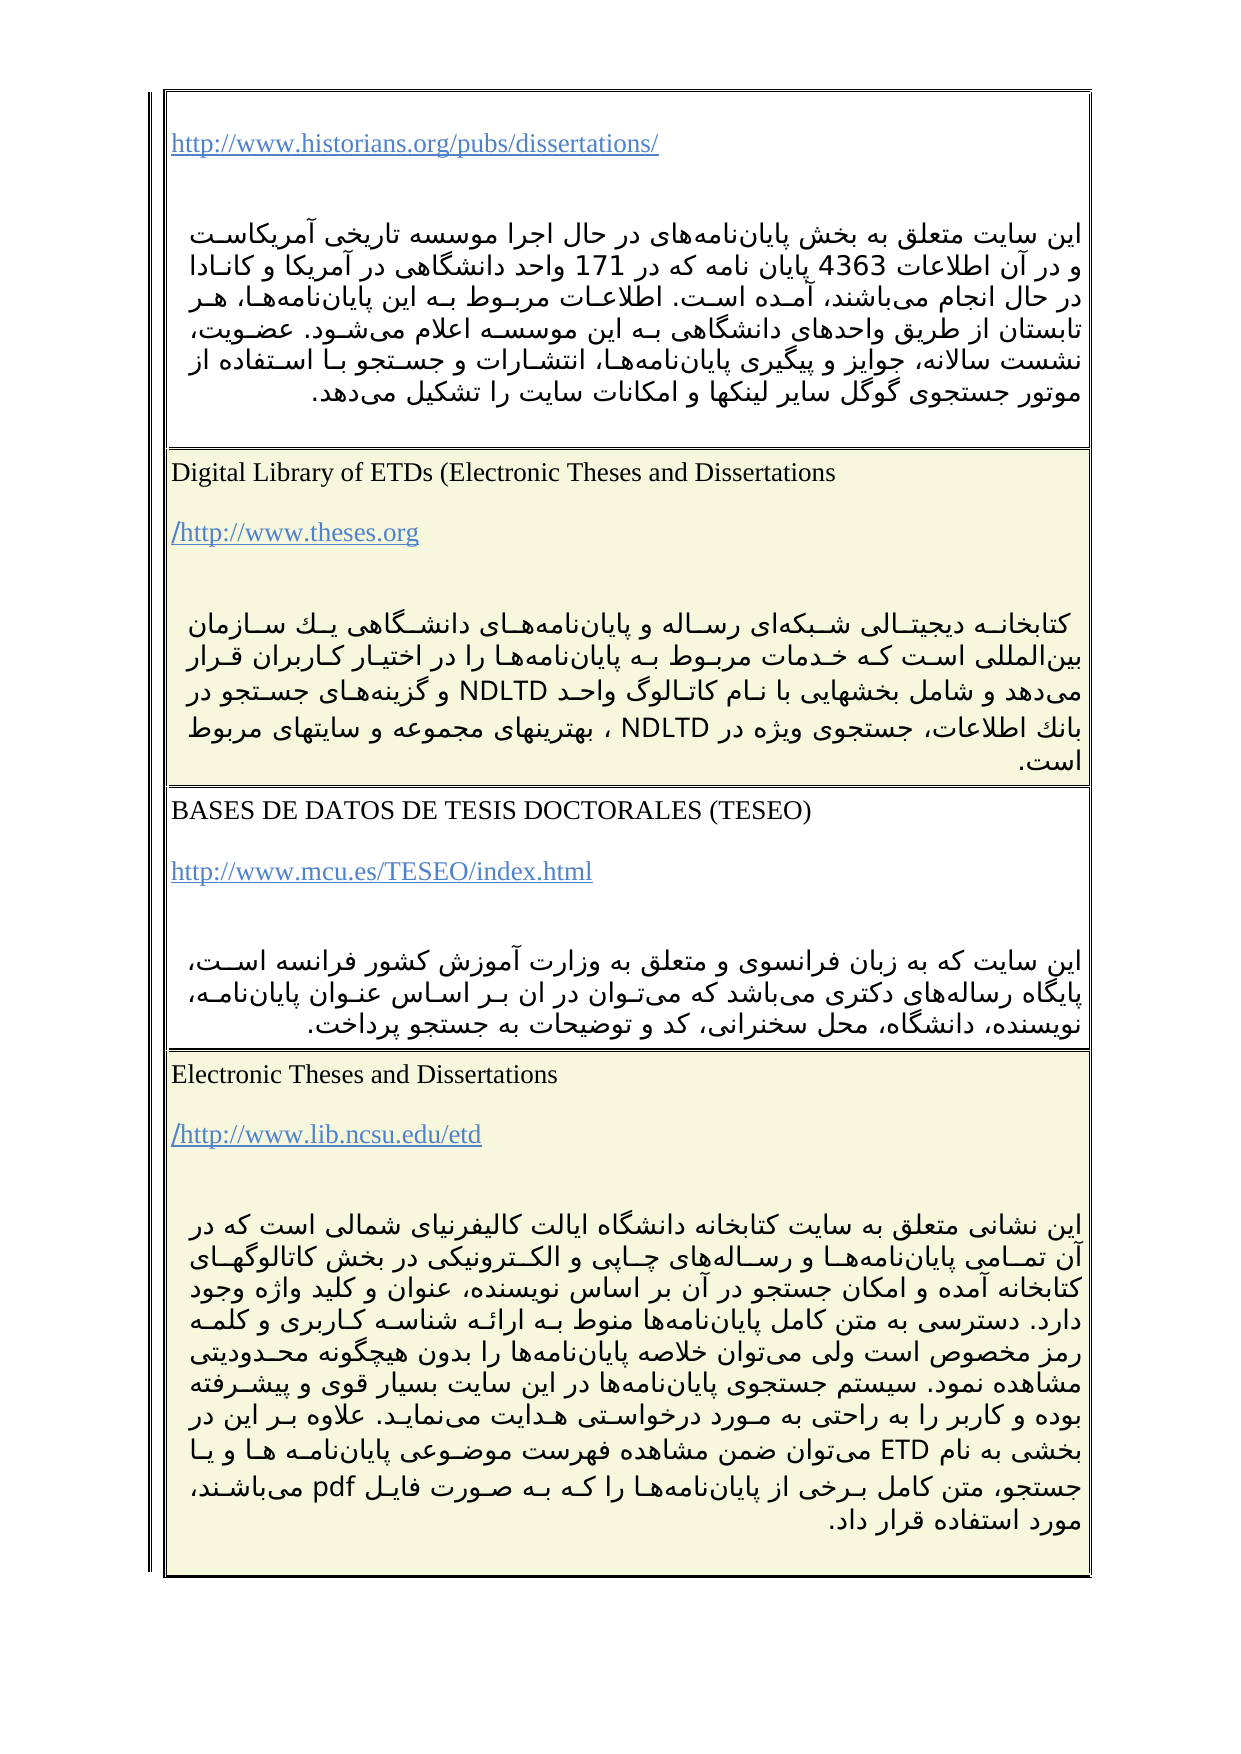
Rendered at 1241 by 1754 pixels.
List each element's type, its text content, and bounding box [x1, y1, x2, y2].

table_cell [150, 89, 163, 447]
table_cell [152, 447, 163, 785]
table_cell [152, 785, 163, 1048]
table_cell Digital Library of ETDs (Electronic Theses and Dissertations http://www.theses.org/ [165, 447, 1090, 785]
table_cell BASES DE DATOS DE TESIS DOCTORALES (TESEO) http://www.mcu.es/TESEO/index.html [165, 785, 1090, 1048]
table_cell [150, 1048, 163, 1575]
table_cell Electronic Theses and Dissertations http://www.lib.ncsu.edu/etd/ [167, 1048, 1090, 1575]
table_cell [167, 92, 1090, 447]
